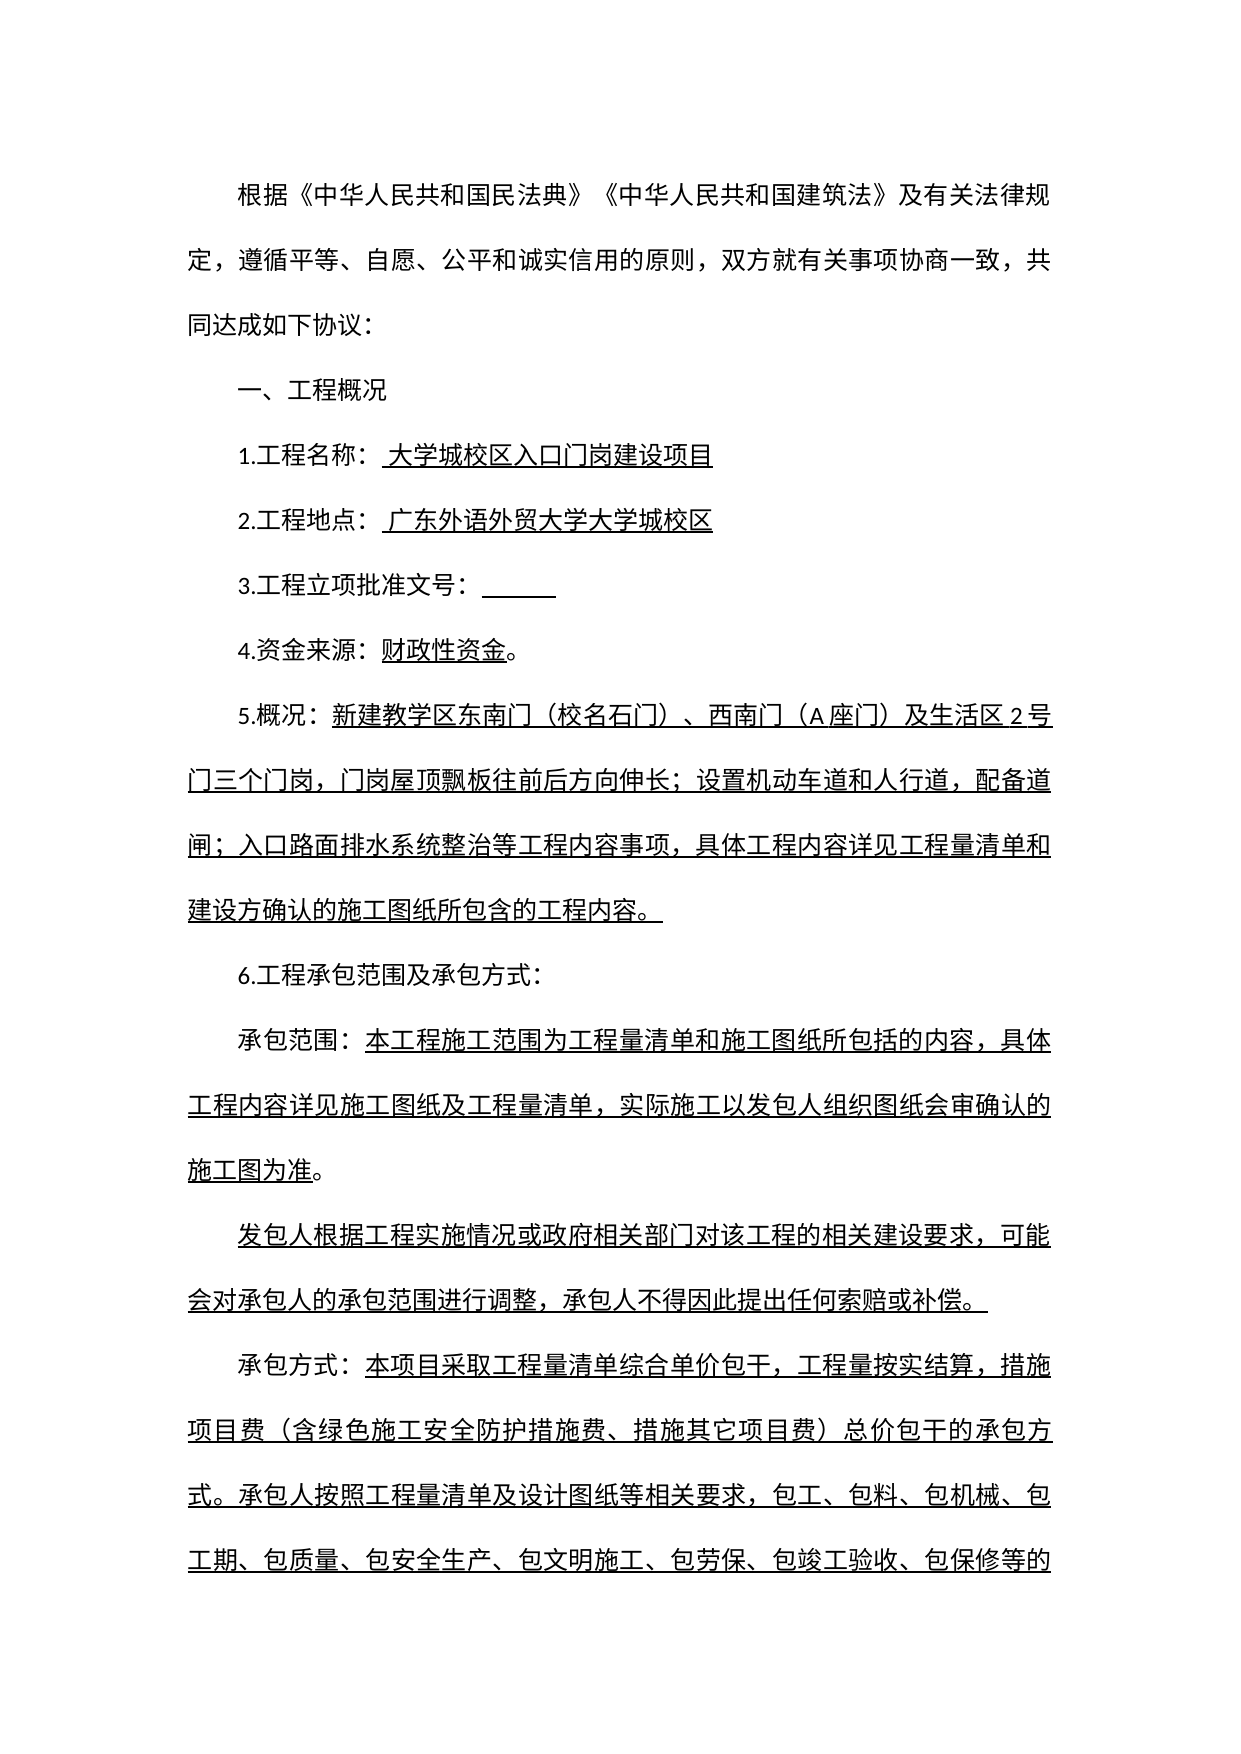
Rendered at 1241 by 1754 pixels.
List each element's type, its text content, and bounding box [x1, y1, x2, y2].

text 2.工程地点： 广东外语外贸大学大学城校区 [187, 487, 1053, 552]
text 承包范围：本工程施工范围为工程量清单和施工图纸所包括的内容，具体工程内容详见施工图纸及工程量清单，实际施工以发包人组织图纸会审确认的施工图为准。 [187, 1007, 1053, 1202]
text 4.资金来源：财政性资金。 [187, 617, 1053, 682]
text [187, 1442, 1053, 1592]
text 根据《中华人民共和国民法典》《中华人民共和国建筑法》及有关法律规定，遵循平等、自愿、公平和诚实信用的原则，双方就有关事项协商一致，共同达成如下协议： [187, 162, 1053, 357]
text 发包人根据工程实施情况或政府相关部门对该工程的相关建设要求，可能会对承包人的承包范围进行调整，承包人不得因此提出任何索赔或补偿。 [187, 1202, 1053, 1332]
text 一、工程概况 [187, 357, 1053, 422]
text 6.工程承包范围及承包方式： [187, 942, 1053, 1007]
text 3.工程立项批准文号： [187, 552, 1053, 617]
text 5.概况：新建教学区东南门（校名石门）、西南门（A座门）及生活区2号门三个门岗，门岗屋顶飘板往前后方向伸长；设置机动车道和人行道，配备道闸；入口路面排水系统整治等工程内容事项，具体工程内容详见工程量清单和建设方确认的施工图纸所包含的工程内容。 [187, 682, 1053, 942]
text 1.工程名称： 大学城校区入口门岗建设项目 [187, 422, 1053, 487]
